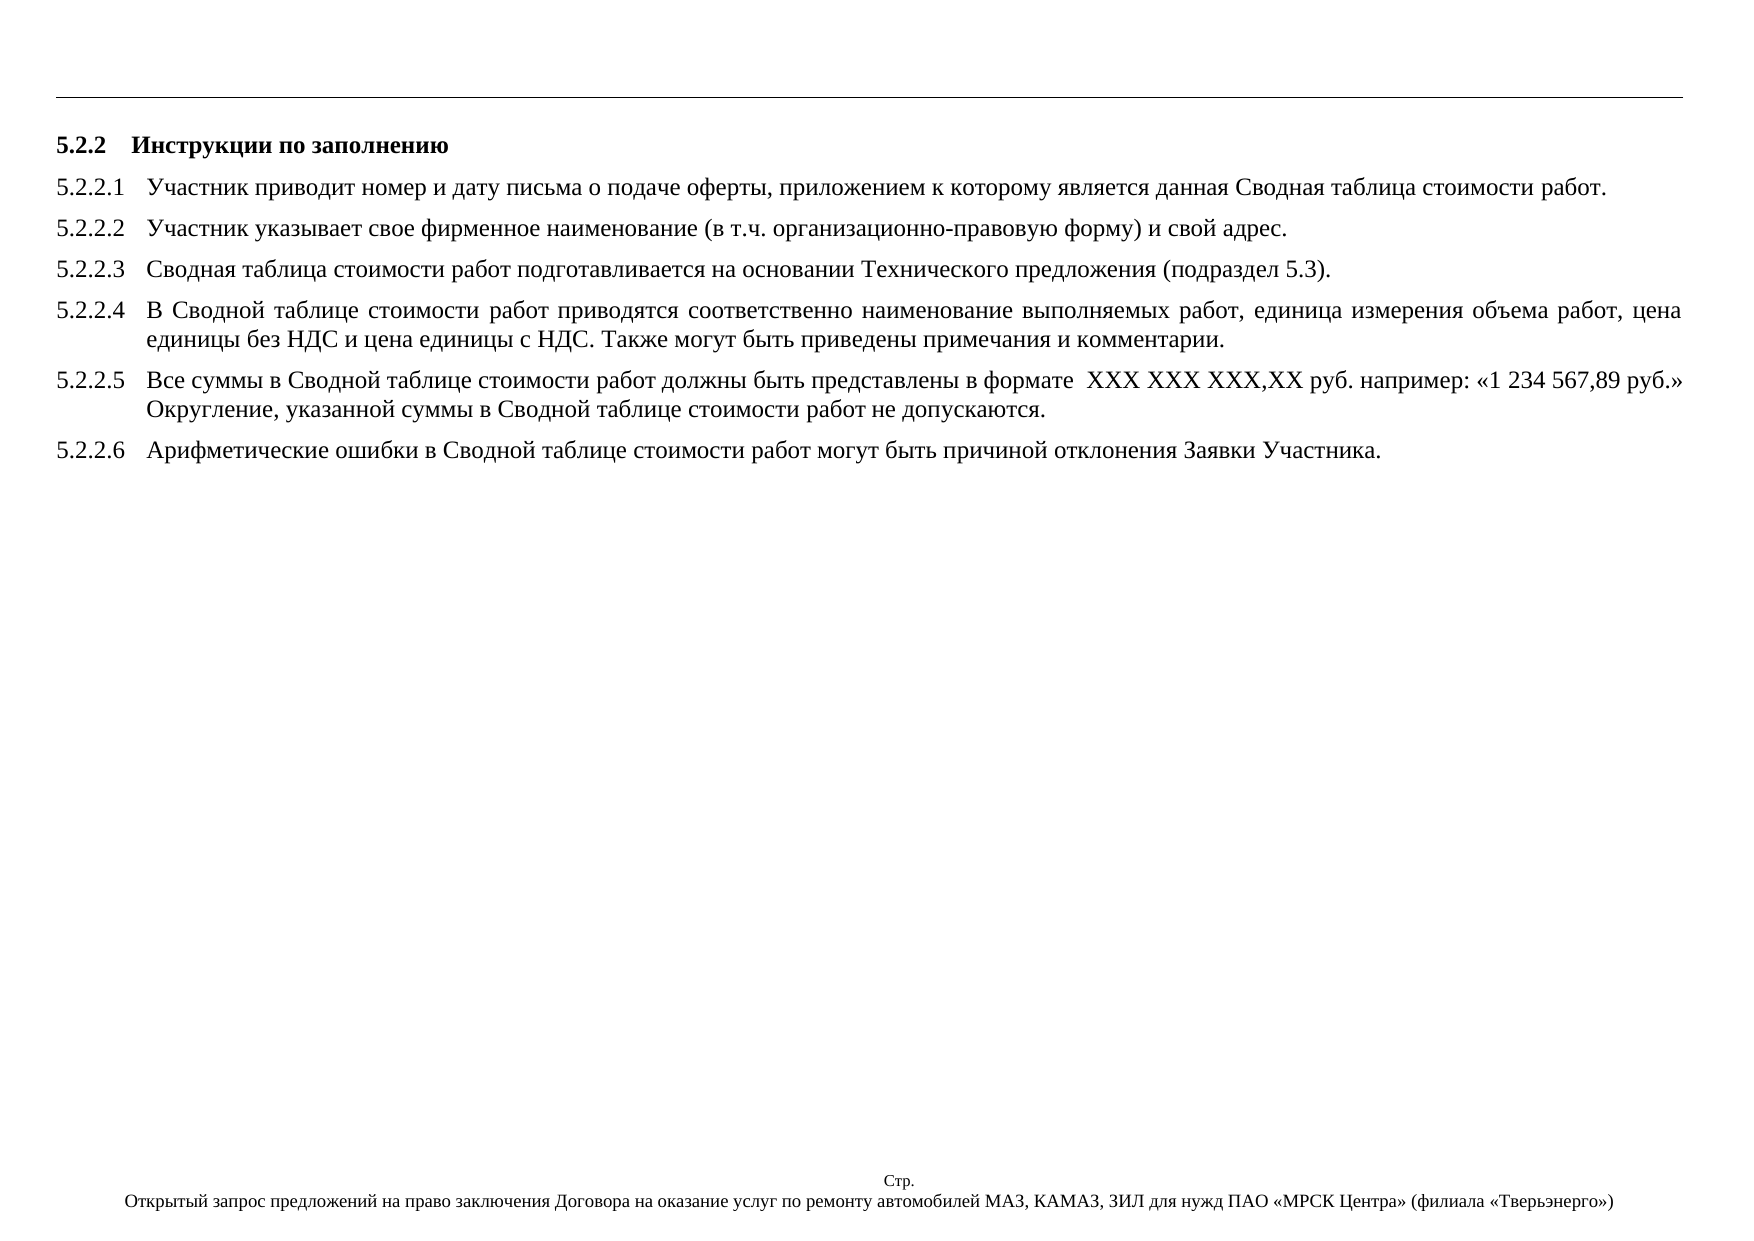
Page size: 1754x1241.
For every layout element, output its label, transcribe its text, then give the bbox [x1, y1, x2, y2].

list Арифметические ошибки в Сводной таблице стоимости работ могут быть причиной отклонения Заявки Участника. [56, 436, 1683, 464]
list Сводная таблица стоимости работ подготавливается на основании Технического предложения (подраздел 5.3). [56, 254, 1683, 283]
list Участник приводит номер и дату письма о подаче оферты, приложением к которому является данная Сводная таблица стоимости работ. [56, 172, 1683, 201]
list В Сводной таблице стоимости работ приводятся соответственно наименование выполняемых работ, единица измерения объема работ, цена единицы без НДС и цена единицы с НДС. Также могут быть приведены примечания и комментарии. [56, 296, 1683, 353]
list Участник указывает свое фирменное наименование (в т.ч. организационно-правовую форму) и свой адрес. [56, 213, 1683, 242]
subtitle Инструкции по заполнению [56, 131, 1683, 159]
list Все суммы в Сводной таблице стоимости работ должны быть представлены в формате XXX XXX XXX,XX руб. например: «1 234 567,89 руб.» Округление, указанной суммы в Сводной таблице стоимости работ не допускаются. [56, 366, 1683, 423]
